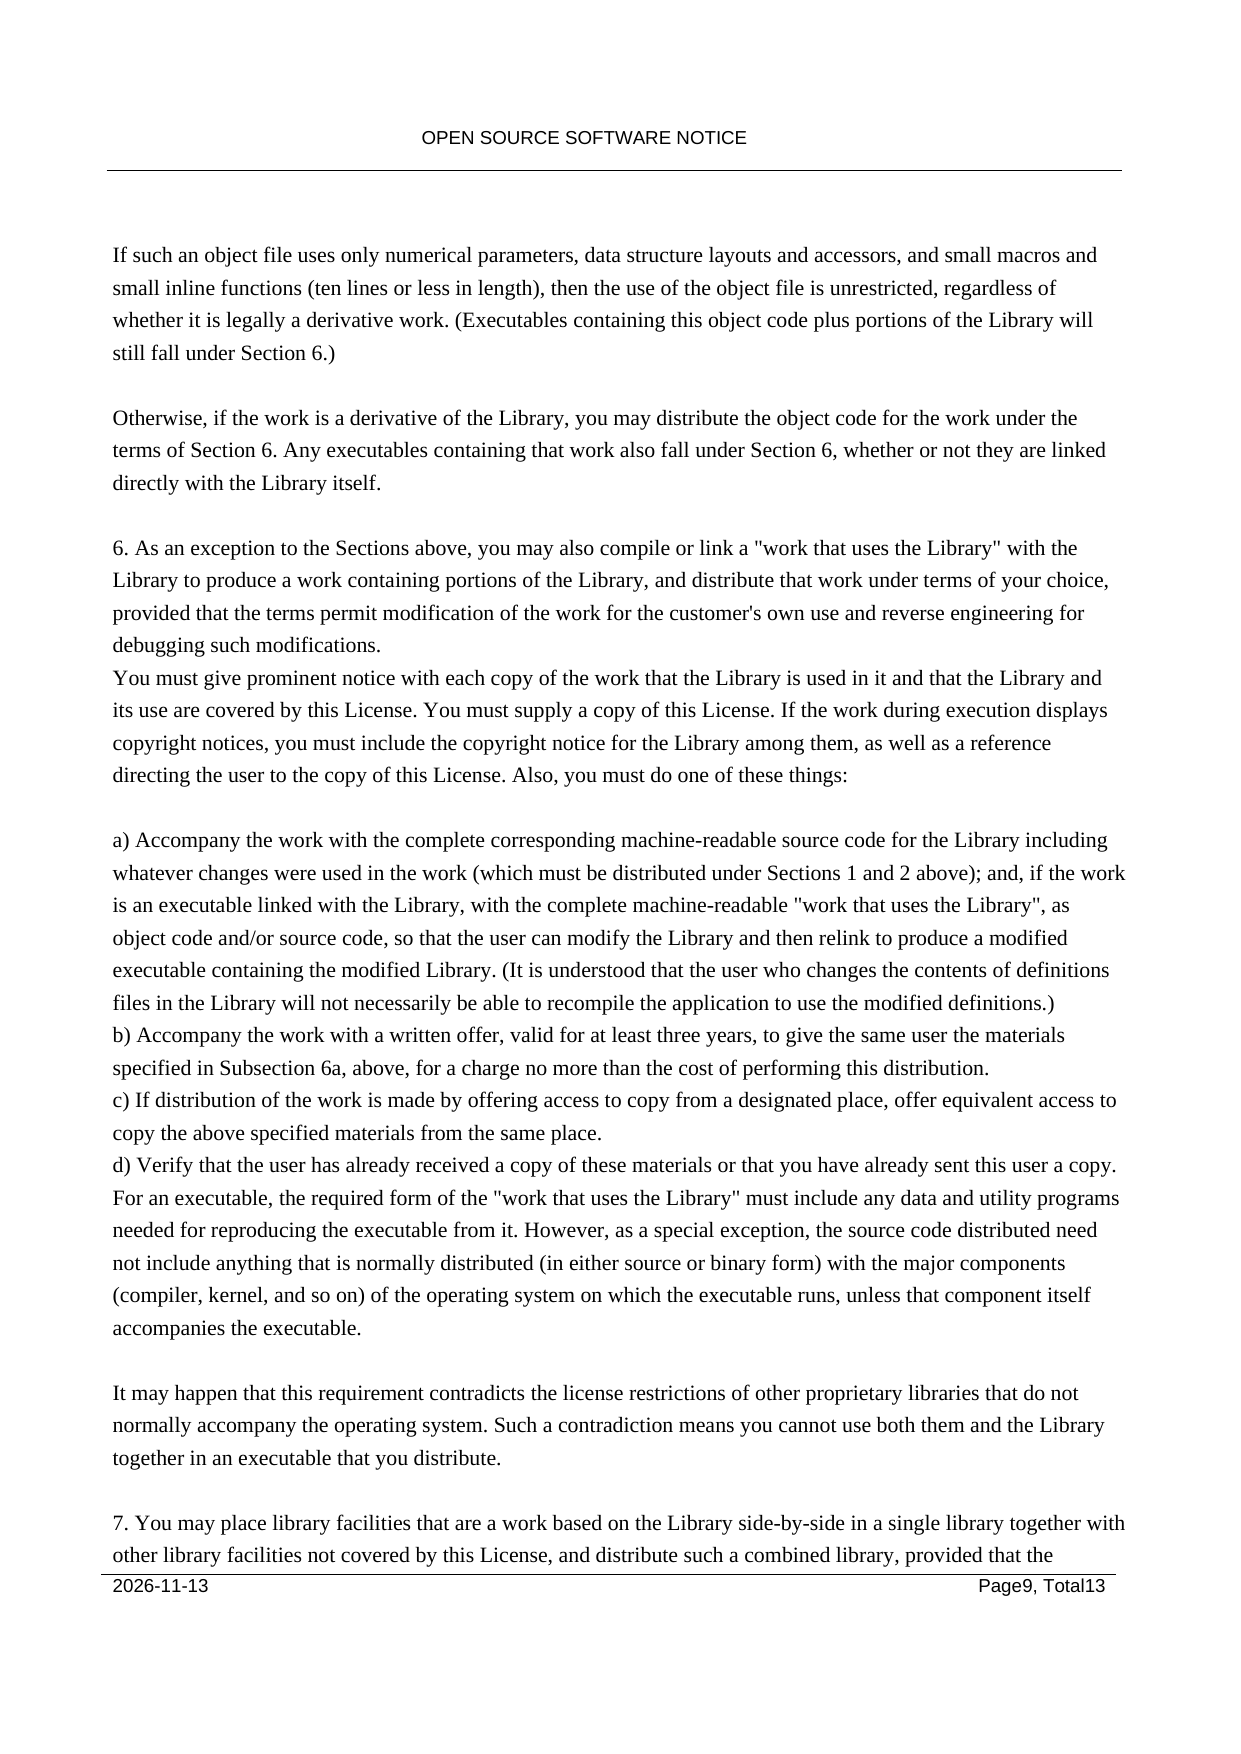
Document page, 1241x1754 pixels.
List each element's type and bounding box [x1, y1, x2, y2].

text [112, 206, 1128, 1571]
